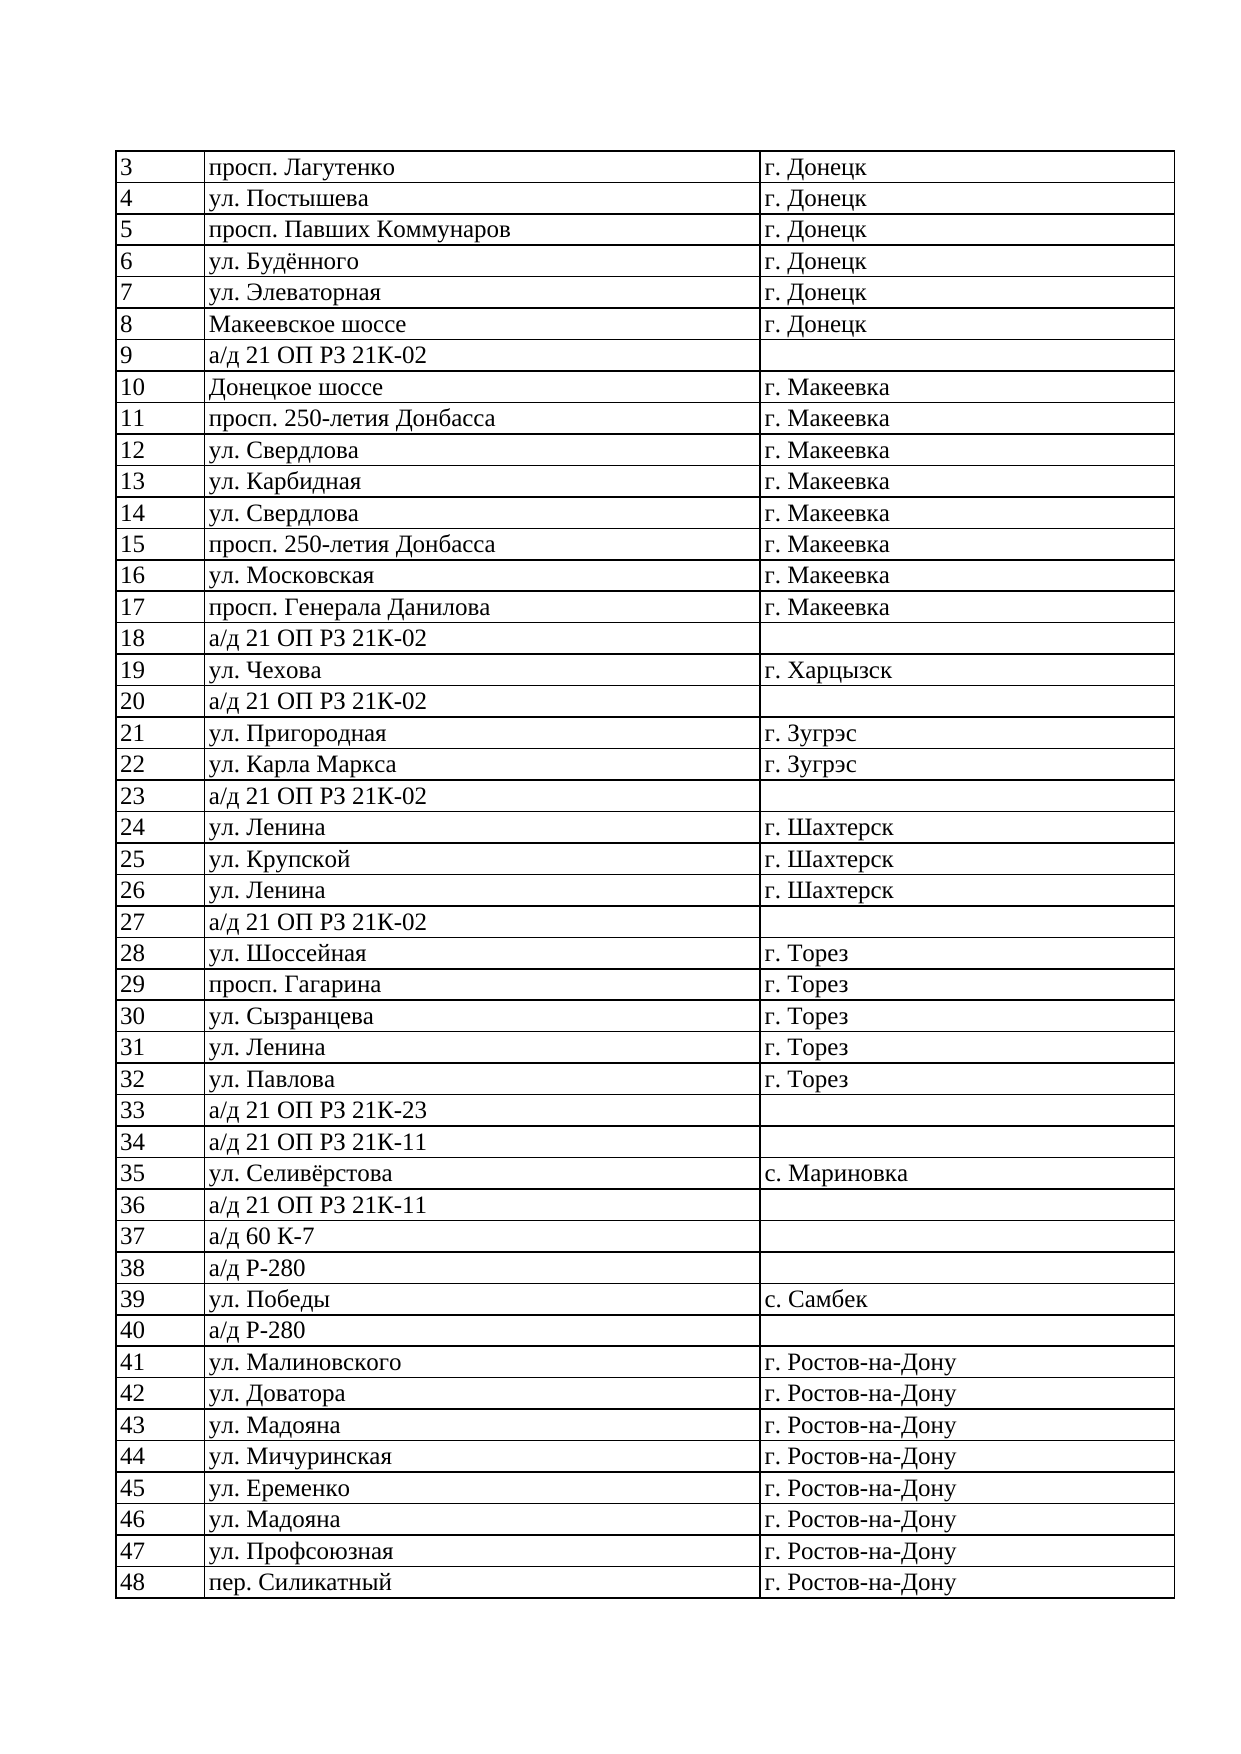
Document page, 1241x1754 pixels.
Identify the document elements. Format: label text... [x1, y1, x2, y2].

table_cell просп. Гагарина [205, 970, 759, 999]
table_cell а/д 21 ОП РЗ 21К-02 [205, 340, 759, 370]
table_cell а/д Р-280 [205, 1253, 759, 1282]
table_cell г. Донецк [761, 183, 1174, 213]
table_cell 43 [117, 1410, 204, 1440]
table_cell 31 [117, 1032, 204, 1062]
table_cell г. Харцызск [761, 655, 1174, 685]
table_cell а/д 60 К-7 [205, 1221, 759, 1251]
table_cell ул. Мадояна [205, 1504, 759, 1534]
table_cell г. Макеевка [761, 529, 1174, 559]
table_cell г. Ростов-на-Дону [761, 1473, 1174, 1503]
table_cell 13 [117, 466, 204, 496]
table_cell г. Макеевка [761, 466, 1174, 496]
table_cell 39 [117, 1284, 204, 1314]
table_cell г. Макеевка [761, 592, 1174, 622]
table_cell г. Шахтерск [761, 844, 1174, 873]
table_cell а/д 21 ОП РЗ 21К-02 [205, 907, 759, 936]
table_cell 44 [117, 1441, 204, 1471]
table_cell 7 [117, 277, 204, 307]
table_cell г. Ростов-на-Дону [761, 1347, 1174, 1377]
table_cell просп. Лагутенко [205, 152, 759, 181]
table_cell 29 [117, 970, 204, 999]
table_cell г. Шахтерск [761, 812, 1174, 842]
table_cell 5 [117, 215, 204, 244]
table_cell 22 [117, 749, 204, 779]
table_cell г. Ростов-на-Дону [761, 1410, 1174, 1440]
table_cell ул. Павлова [205, 1064, 759, 1094]
table_cell ул. Мичуринская [205, 1441, 759, 1471]
table_cell г. Торез [761, 970, 1174, 999]
table_cell г. Донецк [761, 152, 1174, 181]
table_cell а/д 21 ОП РЗ 21К-02 [205, 623, 759, 653]
table_cell [761, 1221, 1174, 1251]
table_cell просп. Павших Коммунаров [205, 215, 759, 244]
table_cell 14 [117, 498, 204, 527]
table_cell 3 [117, 152, 204, 181]
table_cell 25 [117, 844, 204, 873]
table_cell г. Ростов-на-Дону [761, 1567, 1174, 1597]
table_cell ул. Малиновского [205, 1347, 759, 1377]
table_cell а/д Р-280 [205, 1316, 759, 1345]
table_cell Макеевское шоссе [205, 309, 759, 339]
table_cell г. Макеевка [761, 372, 1174, 402]
table_cell 32 [117, 1064, 204, 1094]
table_cell 28 [117, 938, 204, 968]
table_cell 45 [117, 1473, 204, 1503]
table_cell г. Торез [761, 1064, 1174, 1094]
table_cell 23 [117, 781, 204, 811]
table_cell г. Донецк [761, 309, 1174, 339]
table_cell г. Ростов-на-Дону [761, 1378, 1174, 1408]
table_cell [761, 1253, 1174, 1282]
table_cell 18 [117, 623, 204, 653]
table_cell ул. Профсоюзная [205, 1536, 759, 1566]
table_cell г. Зугрэс [761, 718, 1174, 748]
table_cell 27 [117, 907, 204, 936]
table_cell 6 [117, 246, 204, 276]
table_cell г. Макеевка [761, 561, 1174, 590]
table_cell ул. Элеваторная [205, 277, 759, 307]
table_cell ул. Доватора [205, 1378, 759, 1408]
table_cell ул. Ленина [205, 875, 759, 905]
table_cell 16 [117, 561, 204, 590]
table_cell ул. Крупской [205, 844, 759, 873]
table_cell ул. Ленина [205, 1032, 759, 1062]
table_cell просп. Генерала Данилова [205, 592, 759, 622]
table_cell 24 [117, 812, 204, 842]
table_cell 10 [117, 372, 204, 402]
table_cell 17 [117, 592, 204, 622]
table_cell ул. Победы [205, 1284, 759, 1314]
table_cell г. Торез [761, 1032, 1174, 1062]
table_cell г. Донецк [761, 246, 1174, 276]
table_cell 36 [117, 1190, 204, 1219]
table_cell г. Торез [761, 938, 1174, 968]
table_cell просп. 250-летия Донбасса [205, 529, 759, 559]
table_cell ул. Сызранцева [205, 1001, 759, 1031]
table_cell с. Самбек [761, 1284, 1174, 1314]
table_cell ул. Еременко [205, 1473, 759, 1503]
table_cell а/д 21 ОП РЗ 21К-23 [205, 1095, 759, 1125]
table_cell пер. Силикатный [205, 1567, 759, 1597]
table_cell ул. Чехова [205, 655, 759, 685]
table_cell [761, 1127, 1174, 1157]
table_cell а/д 21 ОП РЗ 21К-02 [205, 781, 759, 811]
table_cell г. Шахтерск [761, 875, 1174, 905]
table_cell [761, 686, 1174, 716]
table_cell ул. Карбидная [205, 466, 759, 496]
table_cell [761, 1190, 1174, 1219]
table_cell а/д 21 ОП РЗ 21К-02 [205, 686, 759, 716]
table_cell 21 [117, 718, 204, 748]
table_cell просп. 250-летия Донбасса [205, 403, 759, 433]
table_cell г. Ростов-на-Дону [761, 1504, 1174, 1534]
table_cell г. Макеевка [761, 498, 1174, 527]
table_cell ул. Селивёрстова [205, 1158, 759, 1188]
table_cell 38 [117, 1253, 204, 1282]
table_cell 20 [117, 686, 204, 716]
table_cell г. Макеевка [761, 403, 1174, 433]
table_cell 26 [117, 875, 204, 905]
table_cell 30 [117, 1001, 204, 1031]
table_cell [761, 907, 1174, 936]
table_cell Донецкое шоссе [205, 372, 759, 402]
table_cell 8 [117, 309, 204, 339]
table_cell [761, 781, 1174, 811]
table_cell 34 [117, 1127, 204, 1157]
table_cell 35 [117, 1158, 204, 1188]
table_cell 12 [117, 435, 204, 464]
table_cell 19 [117, 655, 204, 685]
table_cell г. Торез [761, 1001, 1174, 1031]
table_cell 37 [117, 1221, 204, 1251]
table_cell 15 [117, 529, 204, 559]
table_cell ул. Московская [205, 561, 759, 590]
table_cell а/д 21 ОП РЗ 21К-11 [205, 1190, 759, 1219]
table_cell [761, 1095, 1174, 1125]
table_cell а/д 21 ОП РЗ 21К-11 [205, 1127, 759, 1157]
table_cell 9 [117, 340, 204, 370]
table_cell 33 [117, 1095, 204, 1125]
table_cell 4 [117, 183, 204, 213]
table_cell ул. Карла Маркса [205, 749, 759, 779]
table_cell ул. Ленина [205, 812, 759, 842]
table_cell ул. Пригородная [205, 718, 759, 748]
table_cell 11 [117, 403, 204, 433]
table_cell ул. Будённого [205, 246, 759, 276]
table_cell с. Мариновка [761, 1158, 1174, 1188]
table_cell г. Донецк [761, 215, 1174, 244]
table_cell г. Донецк [761, 277, 1174, 307]
table_cell ул. Свердлова [205, 435, 759, 464]
table_cell 42 [117, 1378, 204, 1408]
table_cell [761, 623, 1174, 653]
table_cell 40 [117, 1316, 204, 1345]
table_cell ул. Постышева [205, 183, 759, 213]
table_cell ул. Мадояна [205, 1410, 759, 1440]
table_cell ул. Свердлова [205, 498, 759, 527]
table_cell г. Макеевка [761, 435, 1174, 464]
table_cell 48 [117, 1567, 204, 1597]
table_cell ул. Шоссейная [205, 938, 759, 968]
table_cell г. Зугрэс [761, 749, 1174, 779]
table_cell 46 [117, 1504, 204, 1534]
table_cell 47 [117, 1536, 204, 1566]
table_cell г. Ростов-на-Дону [761, 1441, 1174, 1471]
table_cell 41 [117, 1347, 204, 1377]
table_cell г. Ростов-на-Дону [761, 1536, 1174, 1566]
table_cell [761, 1316, 1174, 1345]
table_cell [761, 340, 1174, 370]
